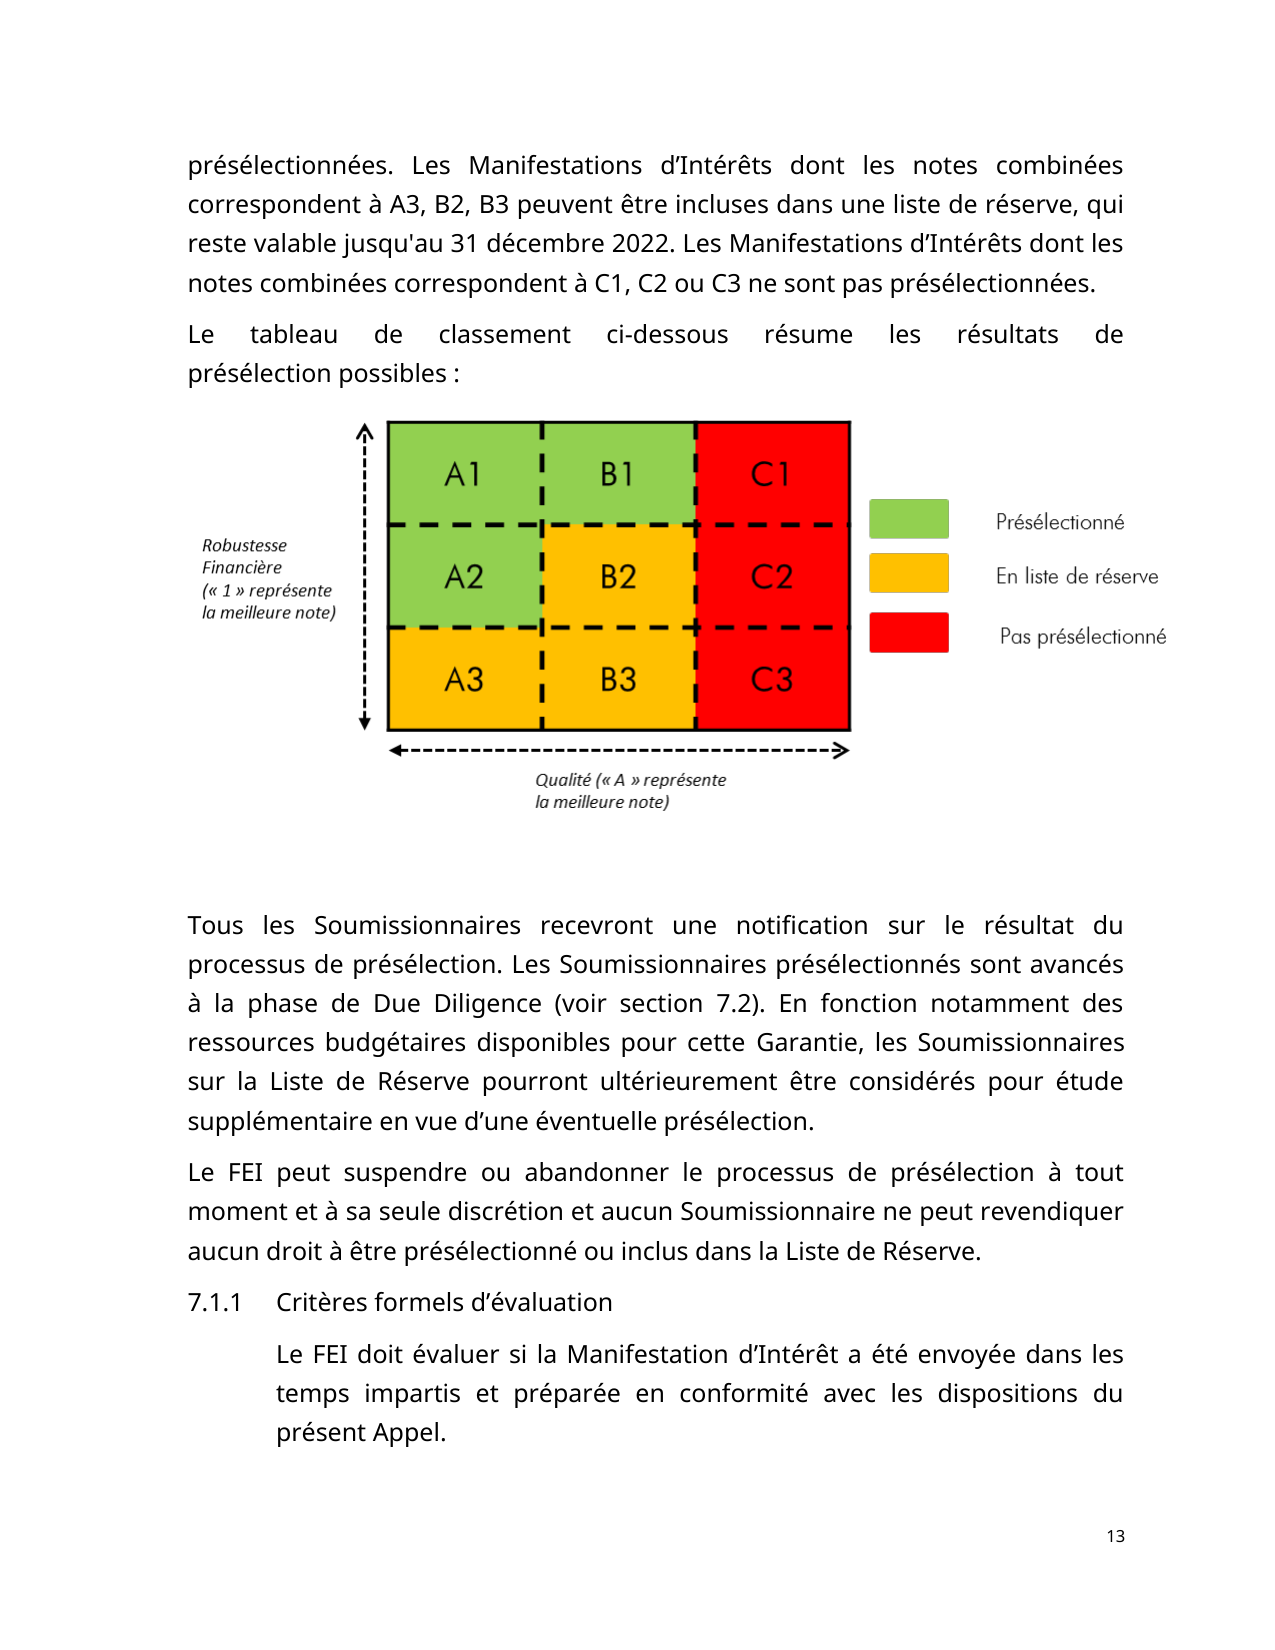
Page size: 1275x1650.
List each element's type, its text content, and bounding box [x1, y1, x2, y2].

picture [187, 407, 1186, 825]
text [187, 148, 1125, 299]
text 7.1.1 Critères formels d’évaluation [187, 1285, 1125, 1319]
text Le FEI peut suspendre ou abandonner le processus de présélection à tout moment et à sa seule discrétion et aucun Soumissionnaire ne peut revendiquer aucun droit à être présélectionné ou inclus dans la Liste de Réserve. [187, 1155, 1125, 1267]
text Tous les Soumissionnaires recevront une notification sur le résultat du processus de présélection. Les Soumissionnaires présélectionnés sont avancés à la phase de Due Diligence (voir section 7.2). En fonction notamment des ressources budgétaires disponibles pour cette Garantie, les Soumissionnaires sur la Liste de Réserve pourront ultérieurement être considérés pour étude supplémentaire en vue d’une éventuelle présélection. [187, 907, 1125, 1137]
text Le tableau de classement ci-dessous résume les résultats de présélection possibles : [187, 317, 1125, 390]
text Le FEI doit évaluer si la Manifestation d’Intérêt a été envoyée dans les temps impartis et préparée en conformité avec les dispositions du présent Appel. [276, 1336, 1125, 1449]
